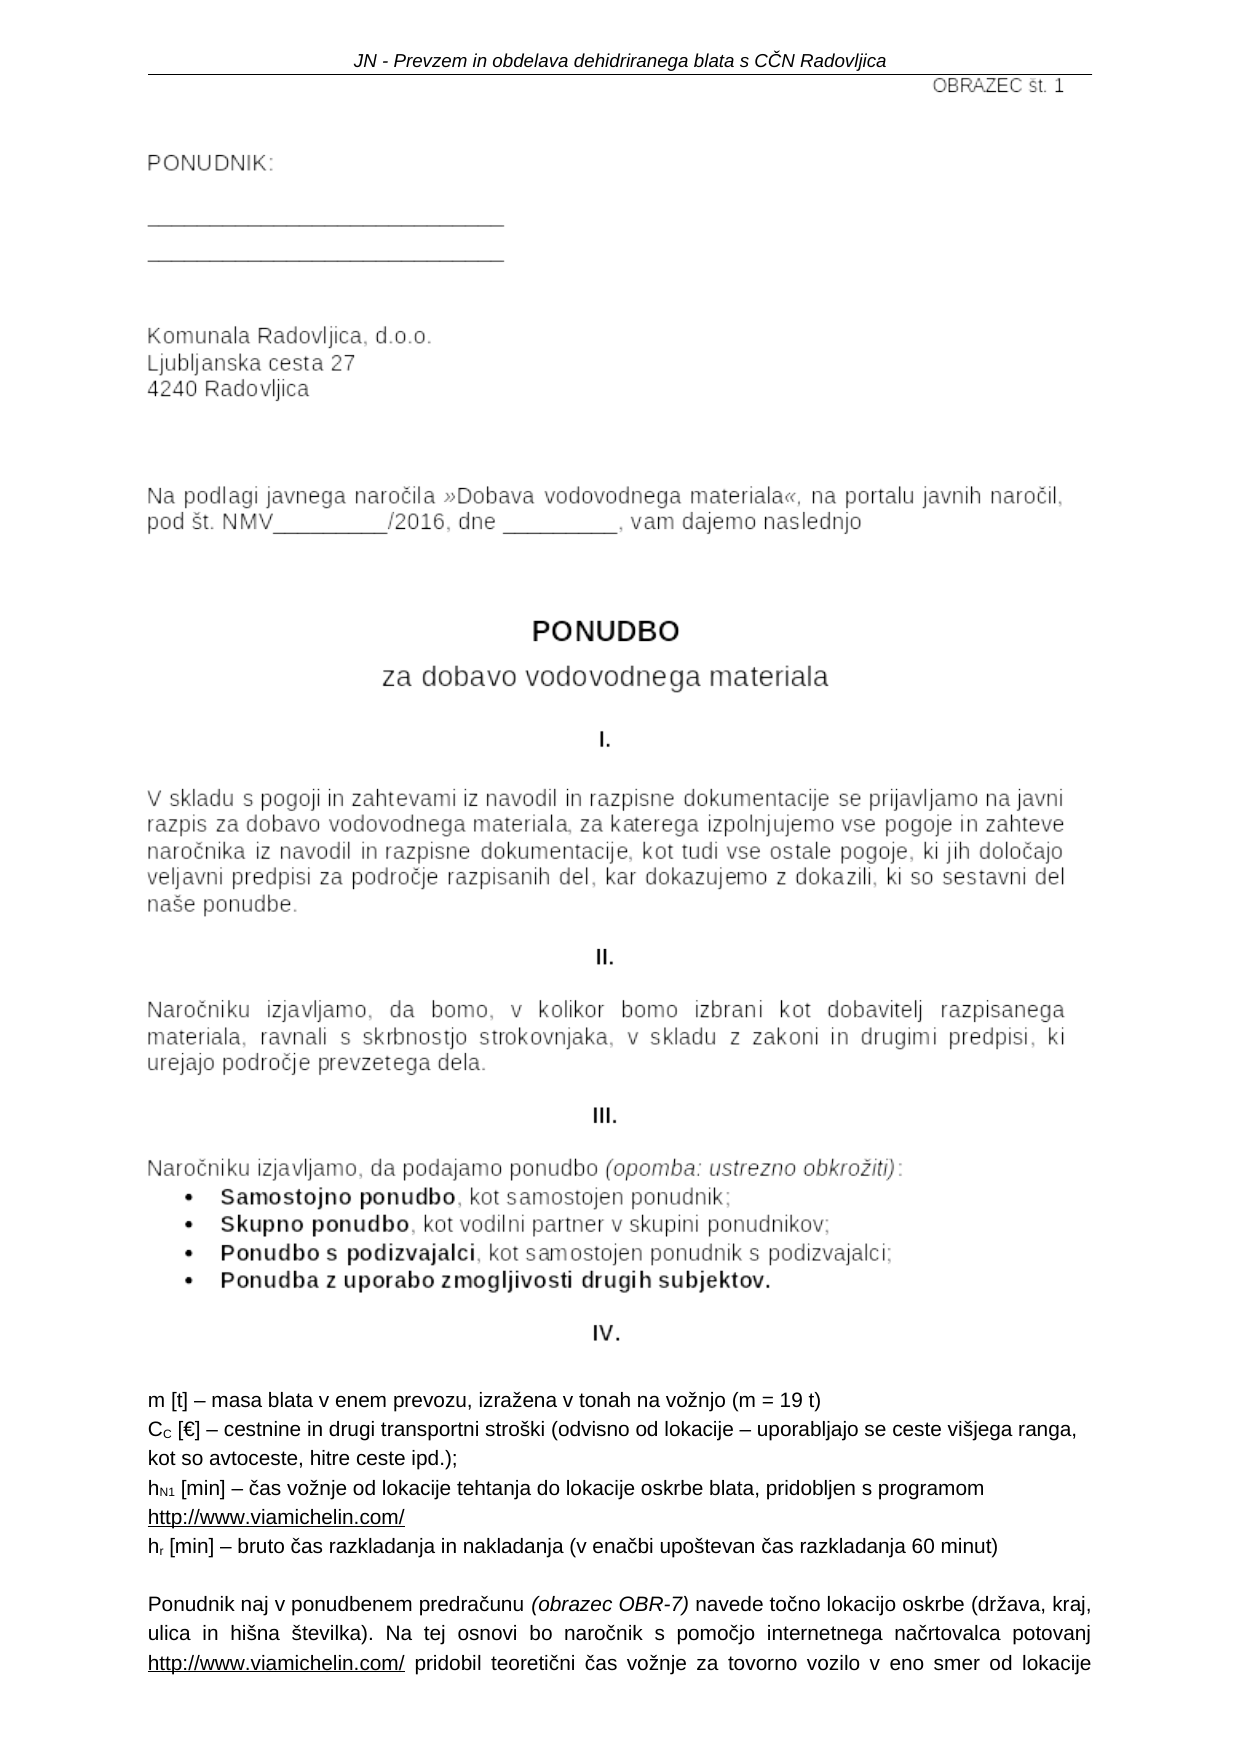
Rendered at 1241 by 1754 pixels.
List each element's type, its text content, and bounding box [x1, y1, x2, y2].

text m [t] – masa blata v enem prevozu, izražena v tonah na vožnjo (m = 19 t) [148, 1383, 1092, 1412]
text Ponudnik naj v ponudbenem predračunu (obrazec OBR-7) navede točno lokacijo oskrbe (država, kraj, ulica in hišna številka). Na tej osnovi bo naročnik s pomočjo internetnega načrtovalca potovanj http://www.viamichelin.com/ pridobil teoretični čas vožnje za tovorno vozilo v eno smer od lokacije naročnika do lokacije obdelave, ki ga bo povečal za 30 % zaradi omejitev, ki veljajo za tovorni promet. Tako opredeljen čas se bo upošteval za obe smeri vožnje (pomnoži se z 2). [148, 1587, 1092, 1674]
text CC [€] – cestnine in drugi transportni stroški (odvisno od lokacije – uporabljajo se ceste višjega ranga, kot so avtoceste, hitre ceste ipd.); [148, 1412, 1092, 1470]
text hN1 [min] – čas vožnje od lokacije tehtanja do lokacije oskrbe blata, pridobljen s programom http://www.viamichelin.com/ [148, 1470, 1092, 1528]
text hr [min] – bruto čas razkladanja in nakladanja (v enačbi upoštevan čas razkladanja 60 minut) [148, 1528, 1092, 1558]
